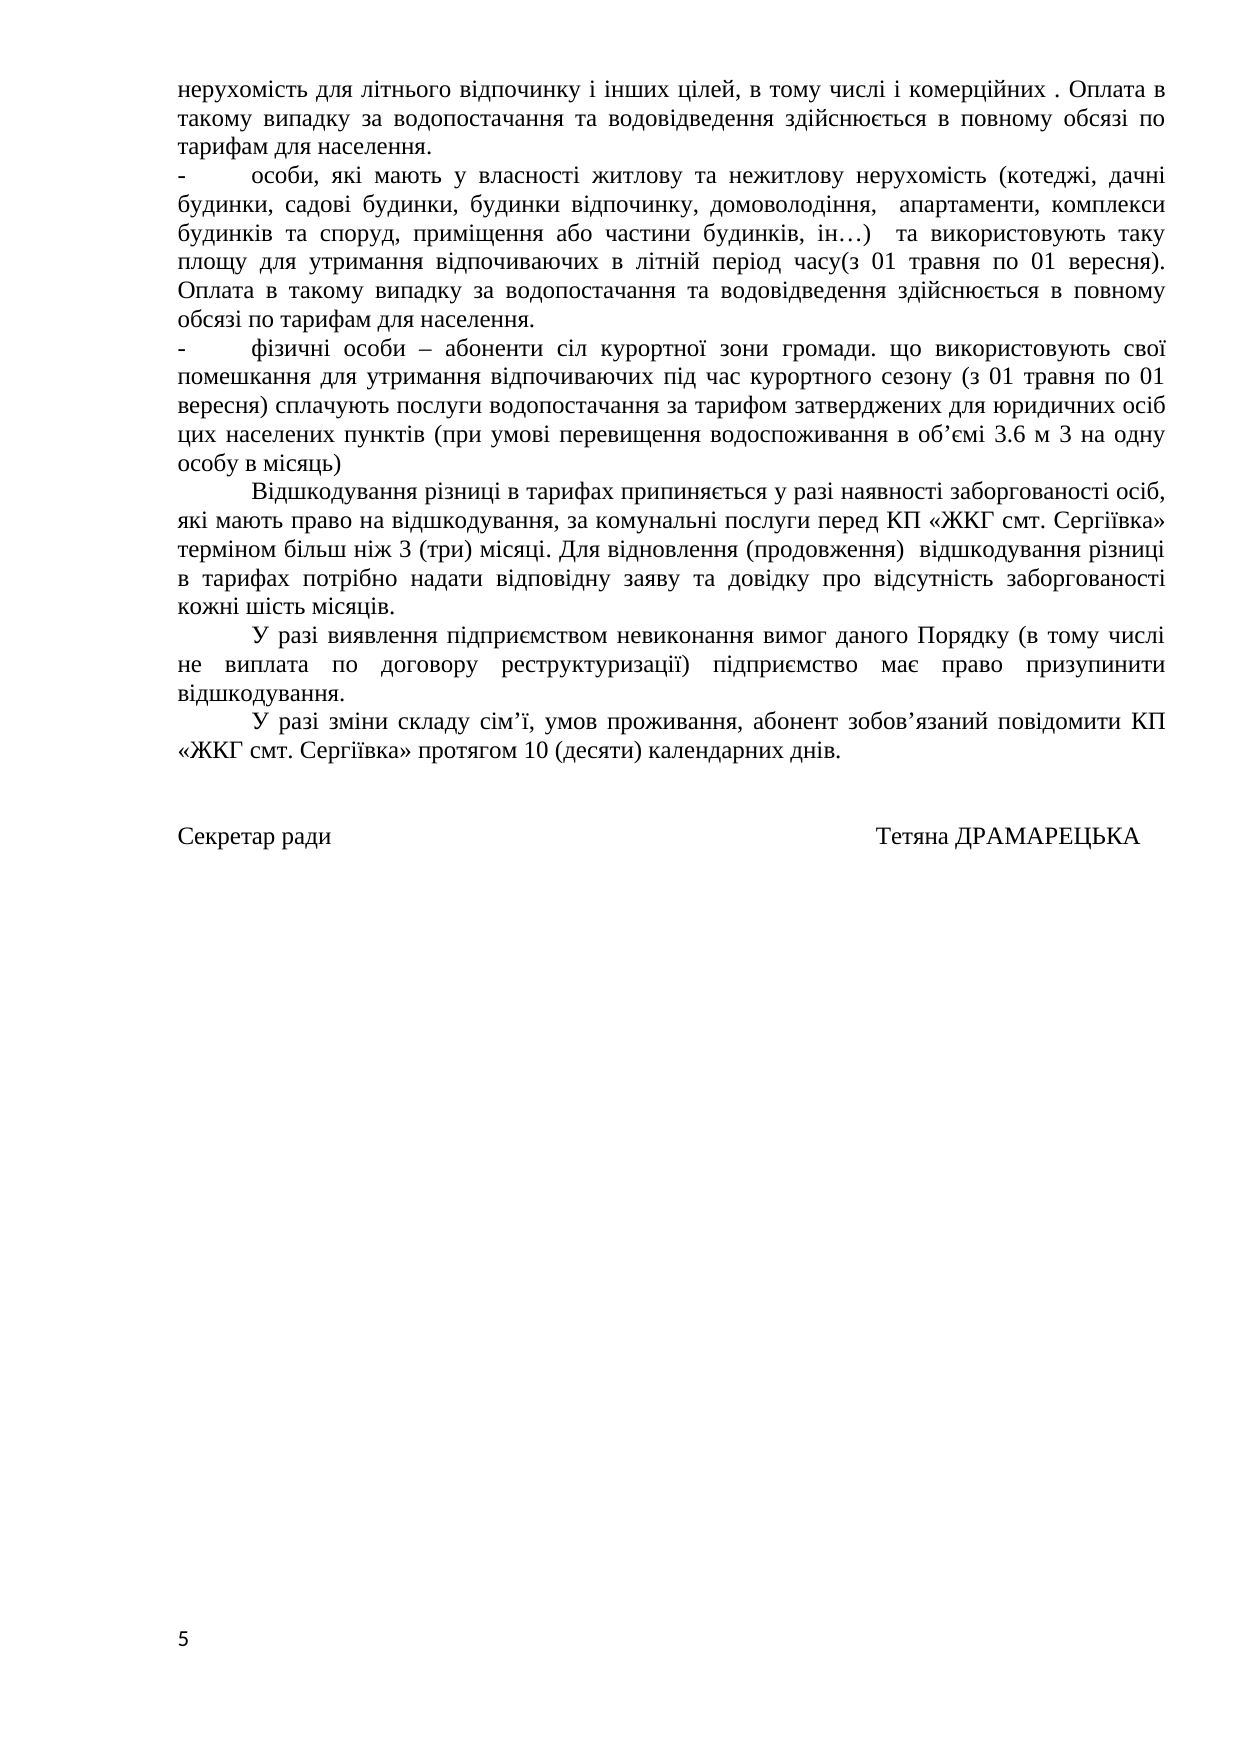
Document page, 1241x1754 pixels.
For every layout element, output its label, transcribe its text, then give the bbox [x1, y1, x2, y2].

text Відшкодування різниці в тарифах припиняється у разі наявності заборгованості осіб, які мають право на відшкодування, за комунальні послуги перед КП «ЖКГ смт. Сергіївка» терміном більш ніж 3 (три) місяці. Для відновлення (продовження) відшкодування різниці в тарифах потрібно надати відповідну заяву та довідку про відсутність заборгованості кожні шість місяців. [177, 476, 1167, 620]
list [177, 74, 1167, 160]
text Секретар ради Тетяна ДРАМАРЕЦЬКА [177, 821, 1167, 850]
list фізичні особи – абоненти сіл курортної зони громади. що використовують свої помешкання для утримання відпочиваючих під час курортного сезону (з 01 травня по 01 вересня) сплачують послуги водопостачання за тарифом затверджених для юридичних осіб цих населених пунктів (при умові перевищення водоспоживання в об’ємі 3.6 м 3 на одну особу в місяць) [177, 333, 1167, 476]
text У разі зміни складу сім’ї, умов проживання, абонент зобов’язаний повідомити КП «ЖКГ смт. Сергіївка» протягом 10 (десяти) календарних днів. [177, 706, 1167, 764]
list особи, які мають у власності житлову та нежитлову нерухомість (котеджі, дачні будинки, садові будинки, будинки відпочинку, домоволодіння, апартаменти, комплекси будинків та споруд, приміщення або частини будинків, ін…) та використовують таку площу для утримання відпочиваючих в літній період часу(з 01 травня по 01 вересня). Оплата в такому випадку за водопостачання та водовідведення здійснюється в повному обсязі по тарифам для населення. [177, 160, 1167, 333]
text У разі виявлення підприємством невиконання вимог даного Порядку (в тому числі не виплата по договору реструктуризації) підприємство має право призупинити відшкодування. [177, 620, 1167, 706]
